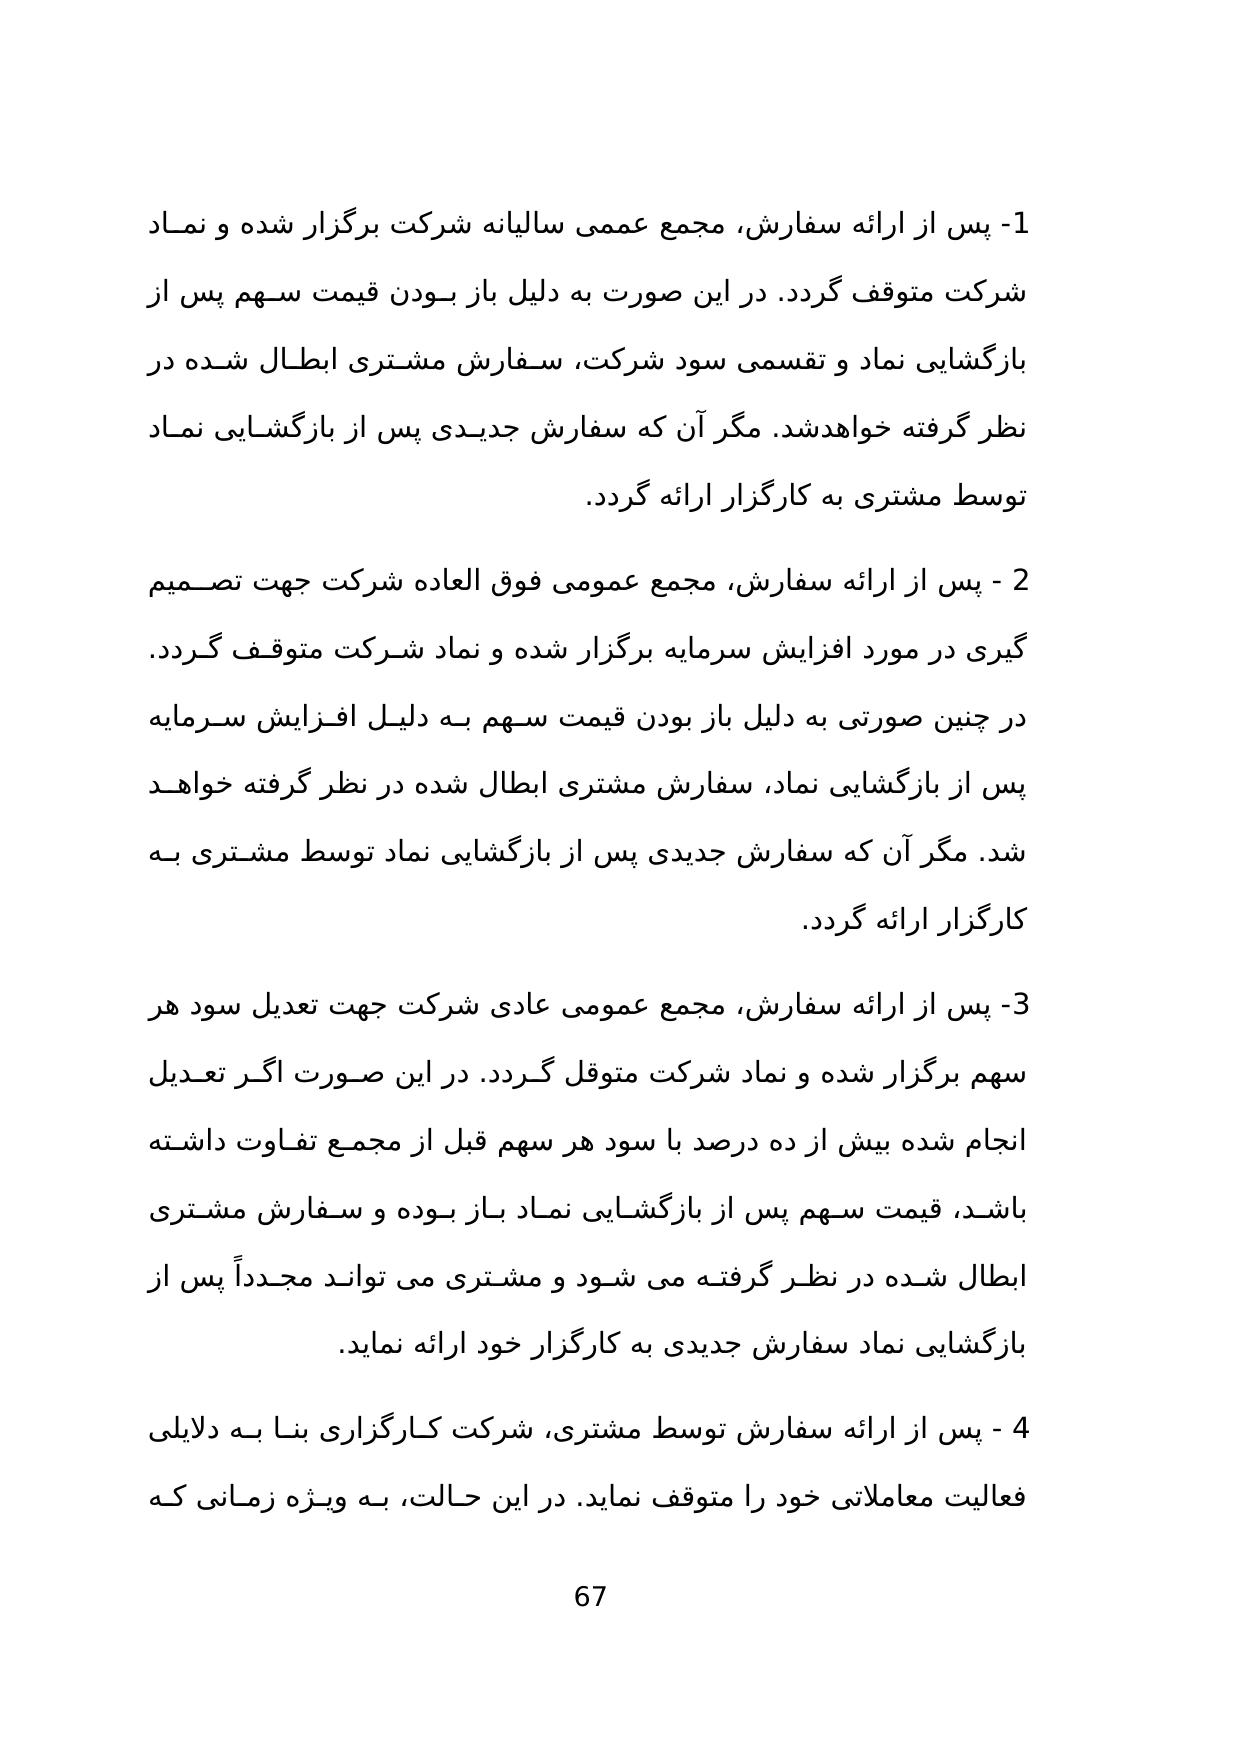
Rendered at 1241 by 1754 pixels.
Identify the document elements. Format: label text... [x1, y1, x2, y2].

text 3- پس از ارائه سفارش، مجمع عمومی عادی شرکت جهت تعدیل سود هر سهم برگزار شده و نماد شرکت متوقل گردد. در این صورت اگر تعدیل انجام شده بیش از ده درصد با سود هر سهم قبل از مجمع تفاوت داشته باشد، قیمت سهم پس از بازگشایی نماد باز بوده و سفارش مشتری ابطال شده در نظر گرفته می شود و مشتری می تواند مجدداً پس از بازگشایی نماد سفارش جدیدی به کارگزار خود ارائه نماید. [148, 987, 1031, 1361]
text 1- پس از ارائه سفارش، مجمع عممی سالیانه شرکت برگزار شده و نماد شرکت متوقف گردد. در این صورت به دلیل باز بودن قیمت سهم پس از بازگشایی نماد و تقسمی سود شرکت، سفارش مشتری ابطال شده در نظر گرفته خواهدشد. مگر آن که سفارش جدیدی پس از بازگشایی نماد توسط مشتری به کارگزار ارائه گردد. [148, 207, 1031, 512]
text 2 - پس از ارائه سفارش، مجمع عمومی فوق العاده شرکت جهت تصمیم گیری در مورد افزایش سرمایه برگزار شده و نماد شرکت متوقف گردد. در چنین صورتی به دلیل باز بودن قیمت سهم به دلیل افزایش سرمایه پس از بازگشایی نماد، سفارش مشتری ابطال شده در نظر گرفته خواهد شد. مگر آن که سفارش جدیدی پس از بازگشایی نماد توسط مشتری به کارگزار ارائه گردد. [148, 563, 1031, 937]
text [148, 1411, 1031, 1513]
